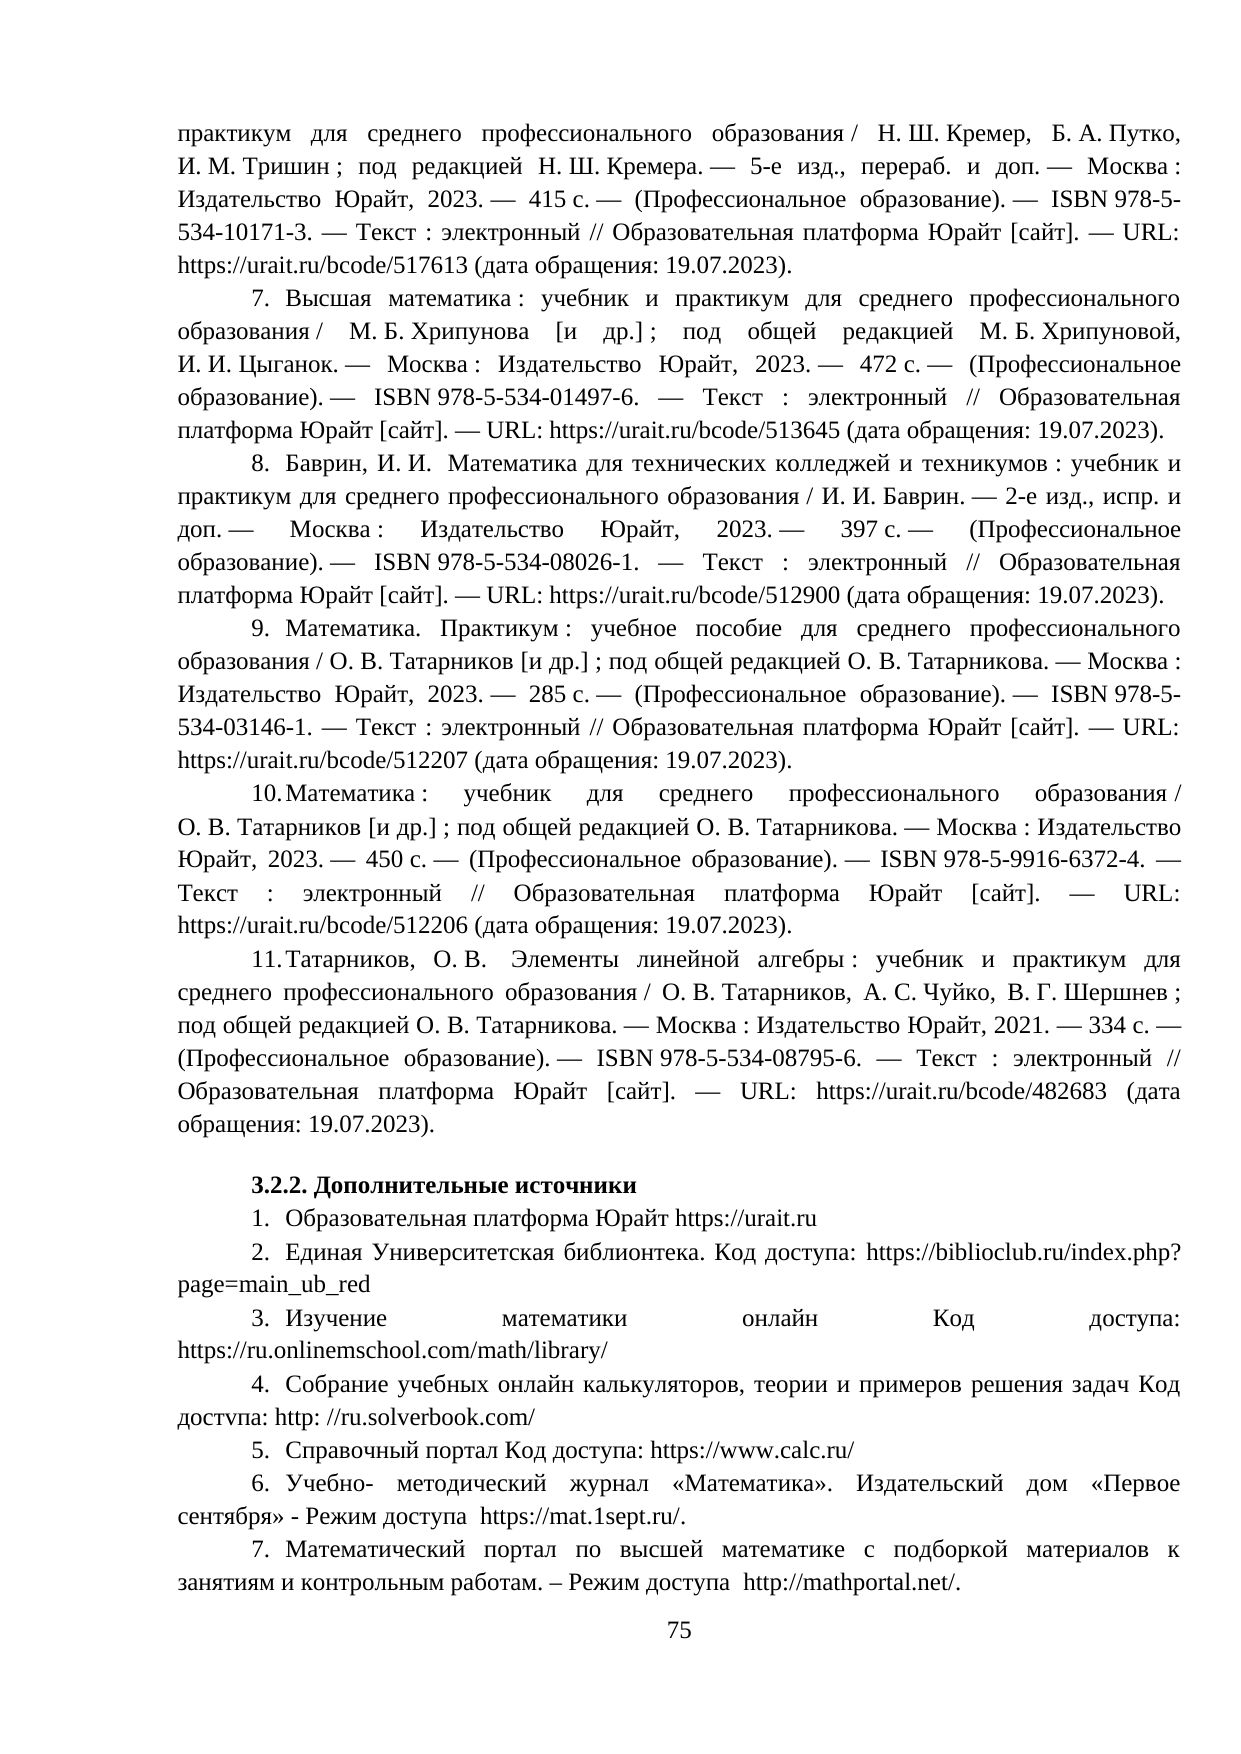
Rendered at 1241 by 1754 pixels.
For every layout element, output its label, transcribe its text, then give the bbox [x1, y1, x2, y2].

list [177, 118, 1181, 279]
list 3.2.2. Дополнительные источники [177, 1171, 1181, 1199]
list Учебно- методический журнал «Математика». Издательский дом «Первое сентября» - Режим доступа https://mat.1sept.ru/. [177, 1468, 1181, 1529]
list Математика : учебник для среднего профессионального образования / О. В. Татарников [и др.] ; под общей редакцией О. В. Татарникова. — Москва : Издательство Юрайт, 2023. — 450 с. — (Профессиональное образование). — ISBN 978-5-9916-6372-4. — Текст : электронный // Образовательная платформа Юрайт [сайт]. — URL: https://urait.ru/bcode/512206 (дата обращения: 19.07.2023). [177, 778, 1181, 939]
list Высшая математика : учебник и практикум для среднего профессионального образования / М. Б. Хрипунова [и др.] ; под общей редакцией М. Б. Хрипуновой, И. И. Цыганок. — Москва : Издательство Юрайт, 2023. — 472 с. — (Профессиональное образование). — ISBN 978-5-534-01497-6. — Текст : электронный // Образовательная платформа Юрайт [сайт]. — URL: https://urait.ru/bcode/513645 (дата обращения: 19.07.2023). [177, 283, 1181, 444]
list Собрание учебных онлайн калькуляторов, теории и примеров решения задач Код достvпа: http: //ru.solverbook.com/ [177, 1369, 1181, 1430]
list Математический портал по высшей математике с подборкой материалов к занятиям и контрольным работам. – Режим доступа http://mathportal.net/. [177, 1534, 1181, 1596]
list Татарников, О. В. Элементы линейной алгебры : учебник и практикум для среднего профессионального образования / О. В. Татарников, А. С. Чуйко, В. Г. Шершнев ; под общей редакцией О. В. Татарникова. — Москва : Издательство Юрайт, 2021. — 334 с. — (Профессиональное образование). — ISBN 978-5-534-08795-6. — Текст : электронный // Образовательная платформа Юрайт [сайт]. — URL: https://urait.ru/bcode/482683 (дата обращения: 19.07.2023). [177, 944, 1181, 1137]
list Изучение математики онлайн Код доступа: https://ru.onlinemschool.com/math/library/ [177, 1303, 1181, 1364]
list Математика. Практикум : учебное пособие для среднего профессионального образования / О. В. Татарников [и др.] ; под общей редакцией О. В. Татарникова. — Москва : Издательство Юрайт, 2023. — 285 с. — (Профессиональное образование). — ISBN 978-5-534-03146-1. — Текст : электронный // Образовательная платформа Юрайт [сайт]. — URL: https://urait.ru/bcode/512207 (дата обращения: 19.07.2023). [177, 613, 1181, 774]
list Образовательная платформа Юрайт https://urait.ru [177, 1203, 1181, 1232]
list Справочный портал Код доступа: https://www.calc.ru/ [177, 1435, 1181, 1463]
list Единая Университетская библионтека. Код доступа: https://biblioclub.ru/index.php?page=main_ub_red [177, 1237, 1181, 1298]
list Баврин, И. И. Математика для технических колледжей и техникумов : учебник и практикум для среднего профессионального образования / И. И. Баврин. — 2-е изд., испр. и доп. — Москва : Издательство Юрайт, 2023. — 397 с. — (Профессиональное образование). — ISBN 978-5-534-08026-1. — Текст : электронный // Образовательная платформа Юрайт [сайт]. — URL: https://urait.ru/bcode/512900 (дата обращения: 19.07.2023). [177, 448, 1181, 609]
